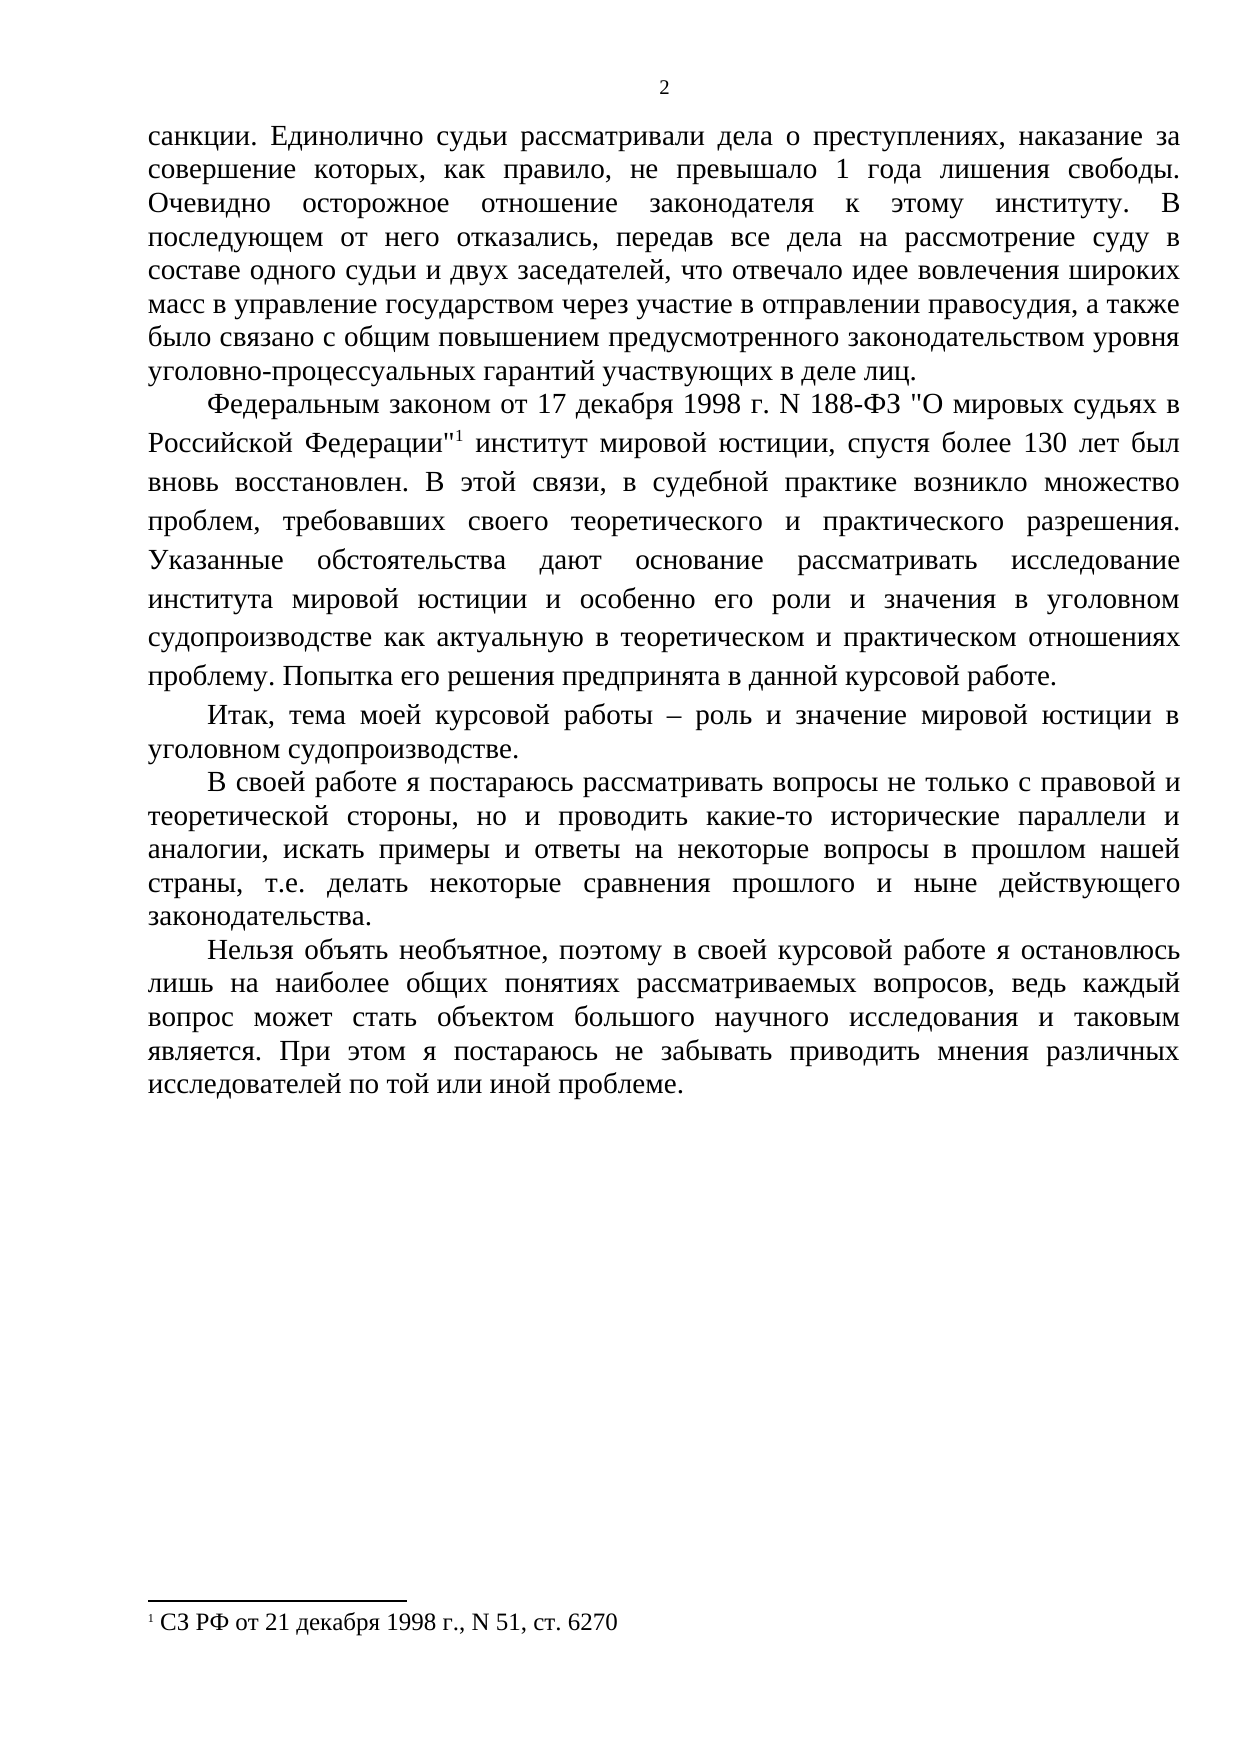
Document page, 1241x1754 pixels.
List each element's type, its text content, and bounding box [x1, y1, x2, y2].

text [148, 118, 1181, 386]
text Федеральным законом от 17 декабря 1998 г. N 188-ФЗ "О мировых судьях в Российской Федерации" институт мировой юстиции, спустя более 130 лет был вновь восстановлен. В этой связи, в судебной практике возникло множество проблем, требовавших своего теоретического и практического разрешения. Указанные обстоятельства дают основание рассматривать исследование института мировой юстиции и особенно его роли и значения в уголовном судопроизводстве как актуальную в теоретическом и практическом отношениях проблему. Попытка его решения предпринята в данной курсовой работе. [148, 386, 1181, 692]
text Итак, тема моей курсовой работы – роль и значение мировой юстиции в уголовном судопроизводстве. [148, 697, 1181, 764]
text Нельзя объять необъятное, поэтому в своей курсовой работе я остановлюсь лишь на наиболее общих понятиях рассматриваемых вопросов, ведь каждый вопрос может стать объектом большого научного исследования и таковым является. При этом я постараюсь не забывать приводить мнения различных исследователей по той или иной проблеме. [148, 932, 1181, 1100]
text В своей работе я постараюсь рассматривать вопросы не только с правовой и теоретической стороны, но и проводить какие-то исторические параллели и аналогии, искать примеры и ответы на некоторые вопросы в прошлом нашей страны, т.е. делать некоторые сравнения прошлого и ныне действующего законодательства. [148, 764, 1181, 932]
